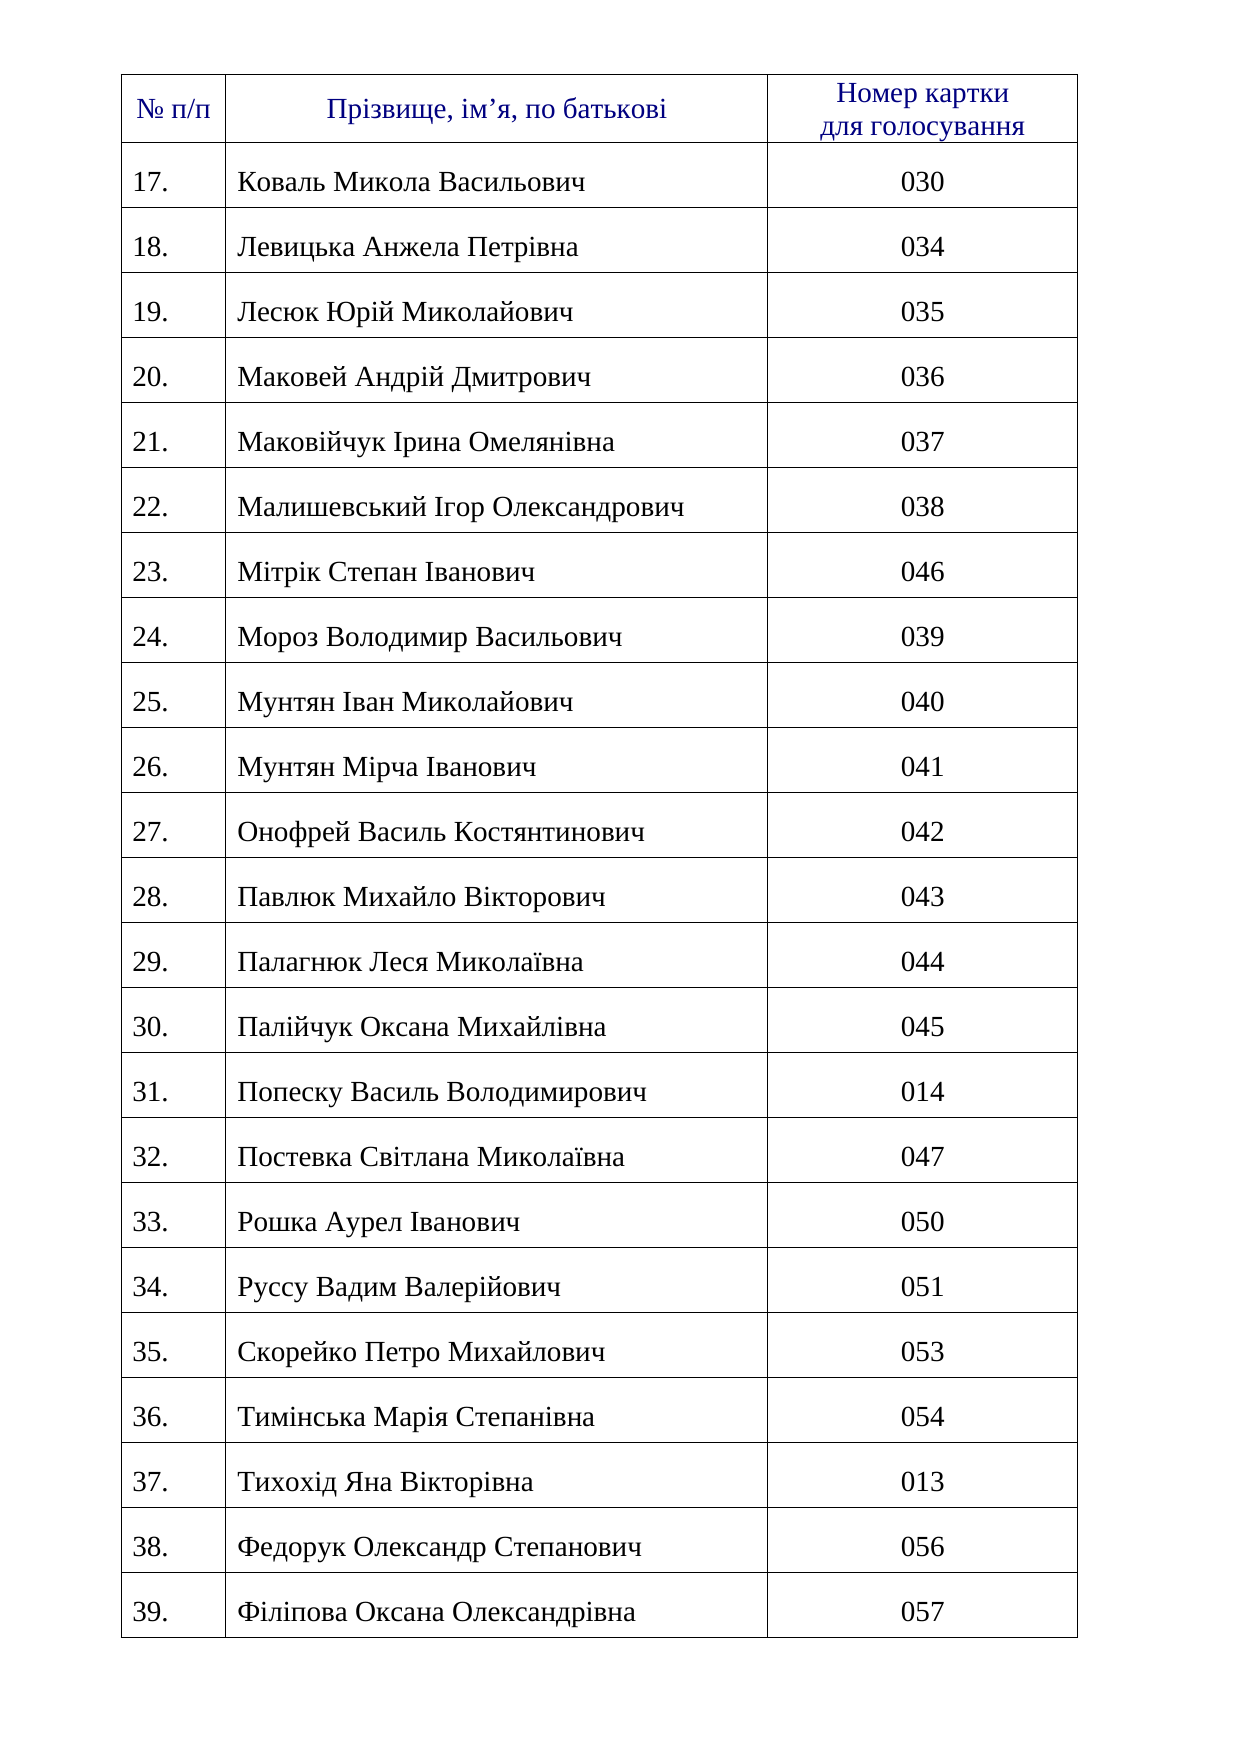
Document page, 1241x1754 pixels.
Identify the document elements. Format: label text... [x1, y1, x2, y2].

table_cell [122, 1118, 225, 1182]
table_cell Малишевський Ігор Олександрович [226, 468, 767, 532]
table_cell 030 [768, 143, 1077, 207]
table_cell 047 [768, 1118, 1077, 1182]
table_cell [122, 273, 225, 337]
table_header Номер картки для голосування [768, 75, 1077, 142]
table_cell [122, 1183, 225, 1247]
table_cell Мунтян Мірча Іванович [226, 728, 767, 792]
table_header № п/п [122, 75, 225, 142]
table_cell Мітрік Степан Іванович [226, 533, 767, 597]
table_cell 046 [768, 533, 1077, 597]
table_cell [122, 403, 225, 467]
table_cell 042 [768, 793, 1077, 857]
table_cell [122, 143, 225, 207]
table_cell Скорейко Петро Михайлович [226, 1313, 767, 1377]
table_cell Онофрей Василь Костянтинович [226, 793, 767, 857]
table_cell 051 [768, 1248, 1077, 1312]
table_cell [122, 1313, 225, 1377]
table_cell Мунтян Іван Миколайович [226, 663, 767, 727]
table_cell [122, 468, 225, 532]
table_cell Маковійчук Ірина Омелянівна [226, 403, 767, 467]
table_cell [122, 1053, 225, 1117]
table_cell [122, 1443, 225, 1507]
table_cell Палагнюк Леся Миколаївна [226, 923, 767, 987]
table_cell [122, 533, 225, 597]
table_cell [122, 1573, 225, 1637]
table_cell Постевка Світлана Миколаївна [226, 1118, 767, 1182]
table_cell Руссу Вадим Валерійович [226, 1248, 767, 1312]
table_cell 039 [768, 598, 1077, 662]
table_cell Павлюк Михайло Вікторович [226, 858, 767, 922]
table_cell Маковей Андрій Дмитрович [226, 338, 767, 402]
table_cell Рошка Аурел Іванович [226, 1183, 767, 1247]
table_header Прізвище, ім’я, по батькові [226, 75, 767, 142]
table_cell Коваль Микола Васильович [226, 143, 767, 207]
table_cell 050 [768, 1183, 1077, 1247]
table_cell 040 [768, 663, 1077, 727]
table_cell [122, 728, 225, 792]
table_cell 037 [768, 403, 1077, 467]
table_cell Філіпова Оксана Олександрівна [226, 1573, 767, 1637]
table_cell [122, 858, 225, 922]
table_cell [122, 1508, 225, 1572]
table_cell 057 [768, 1573, 1077, 1637]
table_cell [122, 598, 225, 662]
table_cell 056 [768, 1508, 1077, 1572]
table_cell Тихохід Яна Вікторівна [226, 1443, 767, 1507]
table_cell 014 [768, 1053, 1077, 1117]
table_cell [122, 208, 225, 272]
table_cell 053 [768, 1313, 1077, 1377]
table_cell 043 [768, 858, 1077, 922]
table_cell Палійчук Оксана Михайлівна [226, 988, 767, 1052]
table_cell 041 [768, 728, 1077, 792]
table_cell Лесюк Юрій Миколайович [226, 273, 767, 337]
table_cell 034 [768, 208, 1077, 272]
table_cell Мороз Володимир Васильович [226, 598, 767, 662]
table_cell [122, 793, 225, 857]
table_cell Федорук Олександр Степанович [226, 1508, 767, 1572]
table_cell 054 [768, 1378, 1077, 1442]
table_cell 038 [768, 468, 1077, 532]
table_cell [122, 663, 225, 727]
table_cell Тимінська Марія Степанівна [226, 1378, 767, 1442]
table_cell 036 [768, 338, 1077, 402]
table_cell 045 [768, 988, 1077, 1052]
table_cell [122, 1378, 225, 1442]
table_cell Попеску Василь Володимирович [226, 1053, 767, 1117]
table_cell [122, 923, 225, 987]
table_cell 044 [768, 923, 1077, 987]
table_cell Левицька Анжела Петрівна [226, 208, 767, 272]
table_cell 035 [768, 273, 1077, 337]
table_cell [122, 1248, 225, 1312]
table_cell [122, 338, 225, 402]
table_cell 013 [768, 1443, 1077, 1507]
table_cell [122, 988, 225, 1052]
